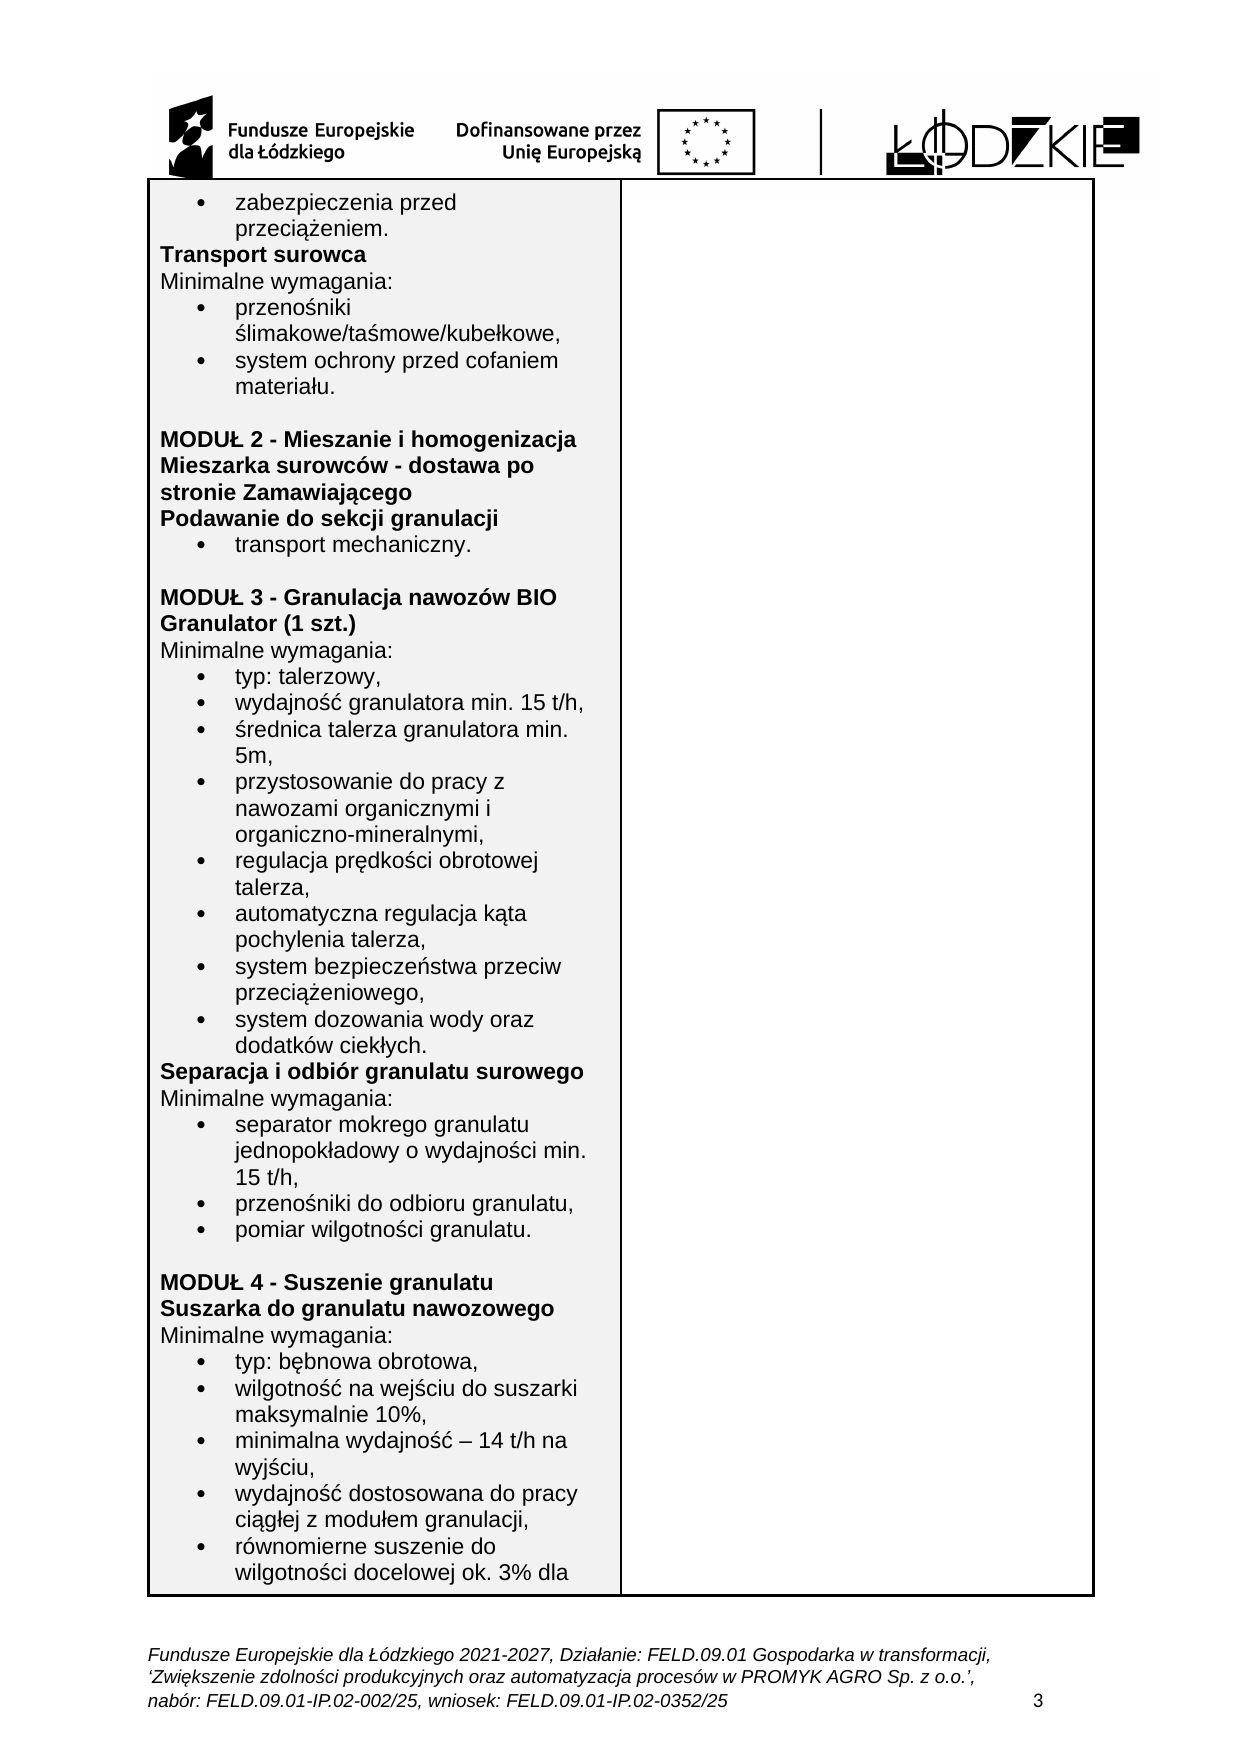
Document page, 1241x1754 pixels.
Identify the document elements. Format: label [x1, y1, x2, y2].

table_cell [622, 180, 1092, 1594]
table_cell [150, 180, 620, 1594]
picture [147, 73, 1161, 205]
